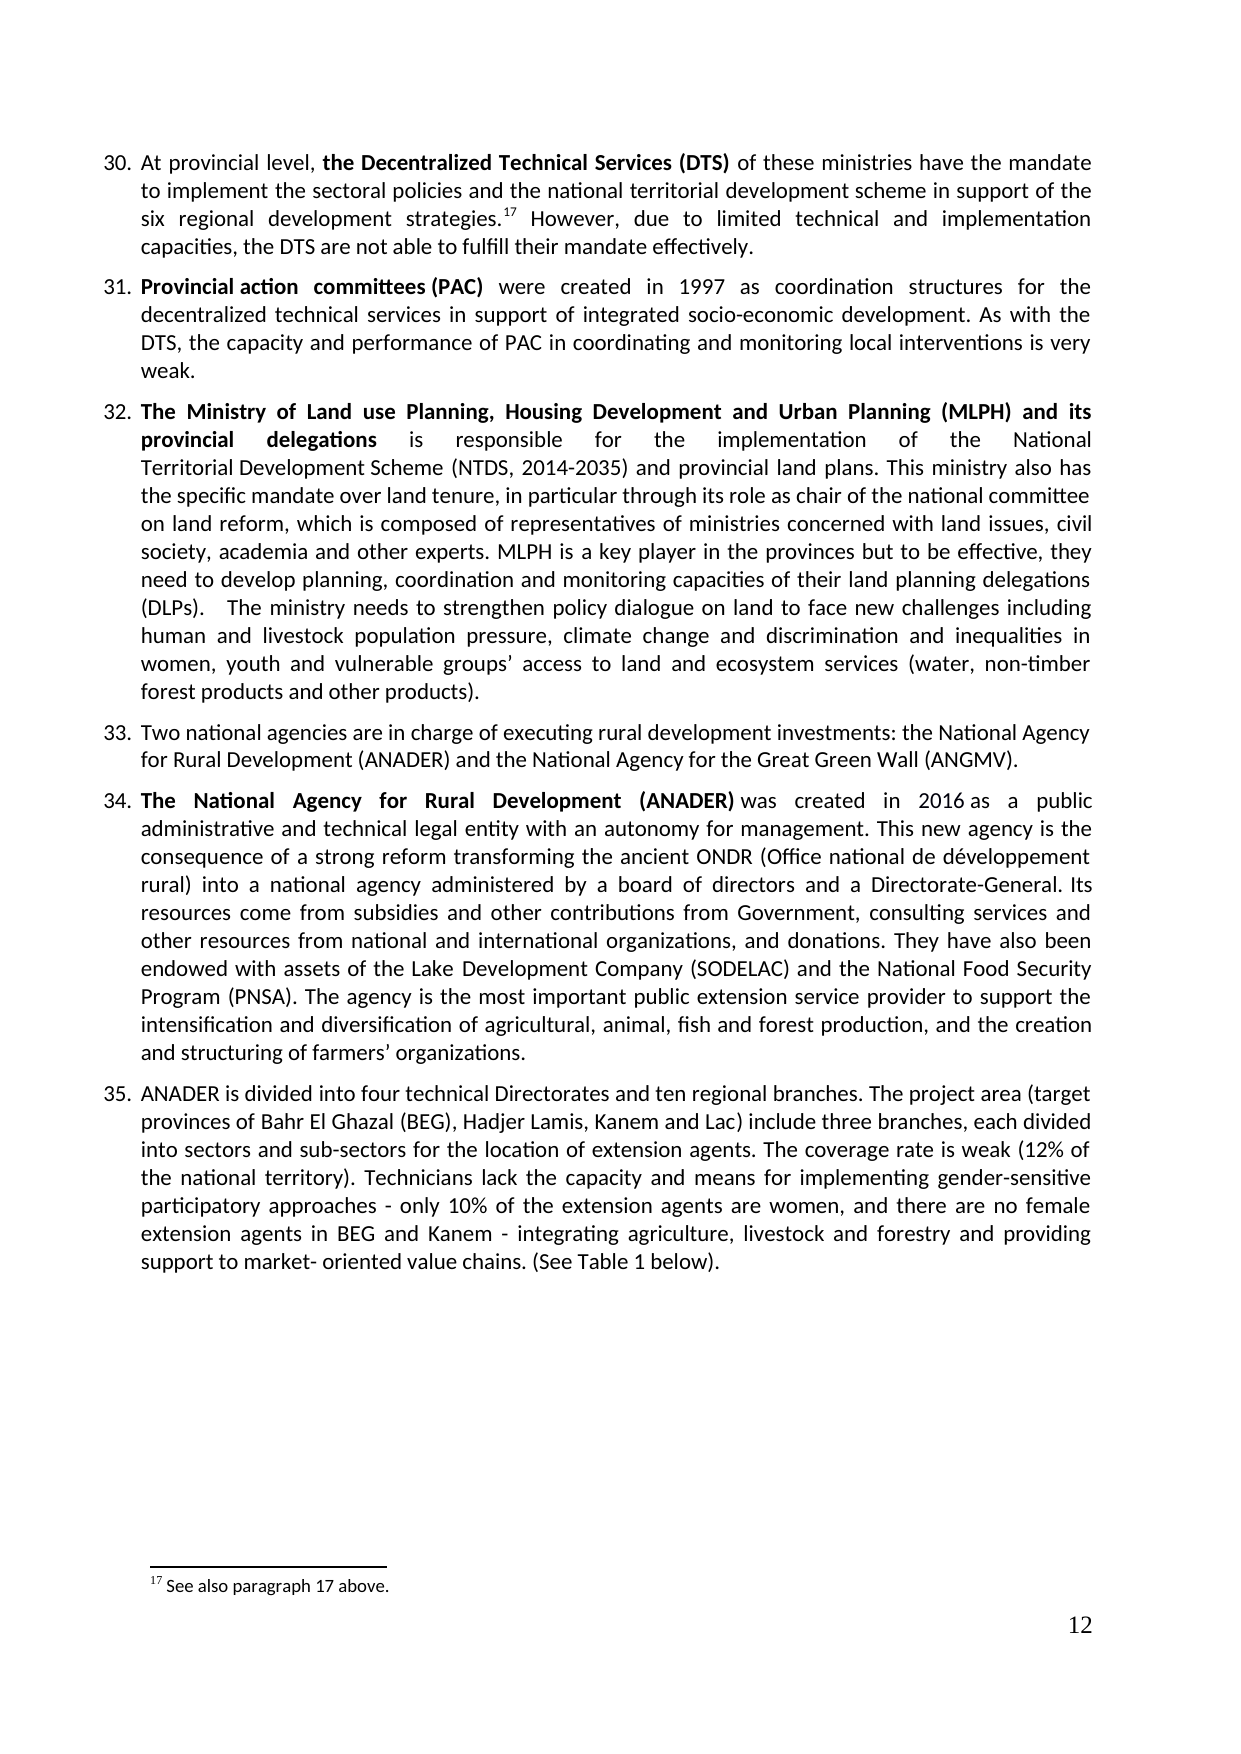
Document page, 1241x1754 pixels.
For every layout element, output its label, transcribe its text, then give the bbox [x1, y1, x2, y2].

list Provincial action committees (PAC) were created in 1997 as coordination structures for the decentralized technical services in support of integrated socio-economic development. As with the DTS, the capacity and performance of PAC in coordinating and monitoring local interventions is very weak. [103, 272, 1092, 384]
list Two national agencies are in charge of executing rural development investments: the National Agency for Rural Development (ANADER) and the National Agency for the Great Green Wall (ANGMV). [103, 718, 1092, 774]
list At provincial level, the Decentralized Technical Services (DTS) of these ministries have the mandate to implement the sectoral policies and the national territorial development scheme in support of the six regional development strategies. However, due to limited technical and implementation capacities, the DTS are not able to fulfill their mandate effectively. [103, 148, 1092, 260]
list The National Agency for Rural Development (ANADER) was created in 2016 as a public administrative and technical legal entity with an autonomy for management. This new agency is the consequence of a strong reform transforming the ancient ONDR (Office national de développement rural) into a national agency administered by a board of directors and a Directorate-General. Its resources come from subsidies and other contributions from Government, consulting services and other resources from national and international organizations, and donations. They have also been endowed with assets of the Lake Development Company (SODELAC) and the National Food Security Program (PNSA). The agency is the most important public extension service provider to support the intensification and diversification of agricultural, animal, fish and forest production, and the creation and structuring of farmers’ organizations. [103, 786, 1092, 1066]
list The Ministry of Land use Planning, Housing Development and Urban Planning (MLPH) and its provincial delegations is responsible for the implementation of the National Territorial Development Scheme (NTDS, 2014-2035) and provincial land plans. This ministry also has the specific mandate over land tenure, in particular through its role as chair of the national committee on land reform, which is composed of representatives of ministries concerned with land issues, civil society, academia and other experts. MLPH is a key player in the provinces but to be effective, they need to develop planning, coordination and monitoring capacities of their land planning delegations (DLPs). The ministry needs to strengthen policy dialogue on land to face new challenges including human and livestock population pressure, climate change and discrimination and inequalities in women, youth and vulnerable groups’ access to land and ecosystem services (water, non-timber forest products and other products). [103, 397, 1092, 705]
list ANADER is divided into four technical Directorates and ten regional branches. The project area (target provinces of Bahr El Ghazal (BEG), Hadjer Lamis, Kanem and Lac) include three branches, each divided into sectors and sub-sectors for the location of extension agents. The coverage rate is weak (12% of the national territory). Technicians lack the capacity and means for implementing gender-sensitive participatory approaches - only 10% of the extension agents are women, and there are no female extension agents in BEG and Kanem - integrating agriculture, livestock and forestry and providing support to market- oriented value chains. (See Table 1 below). [103, 1079, 1092, 1275]
